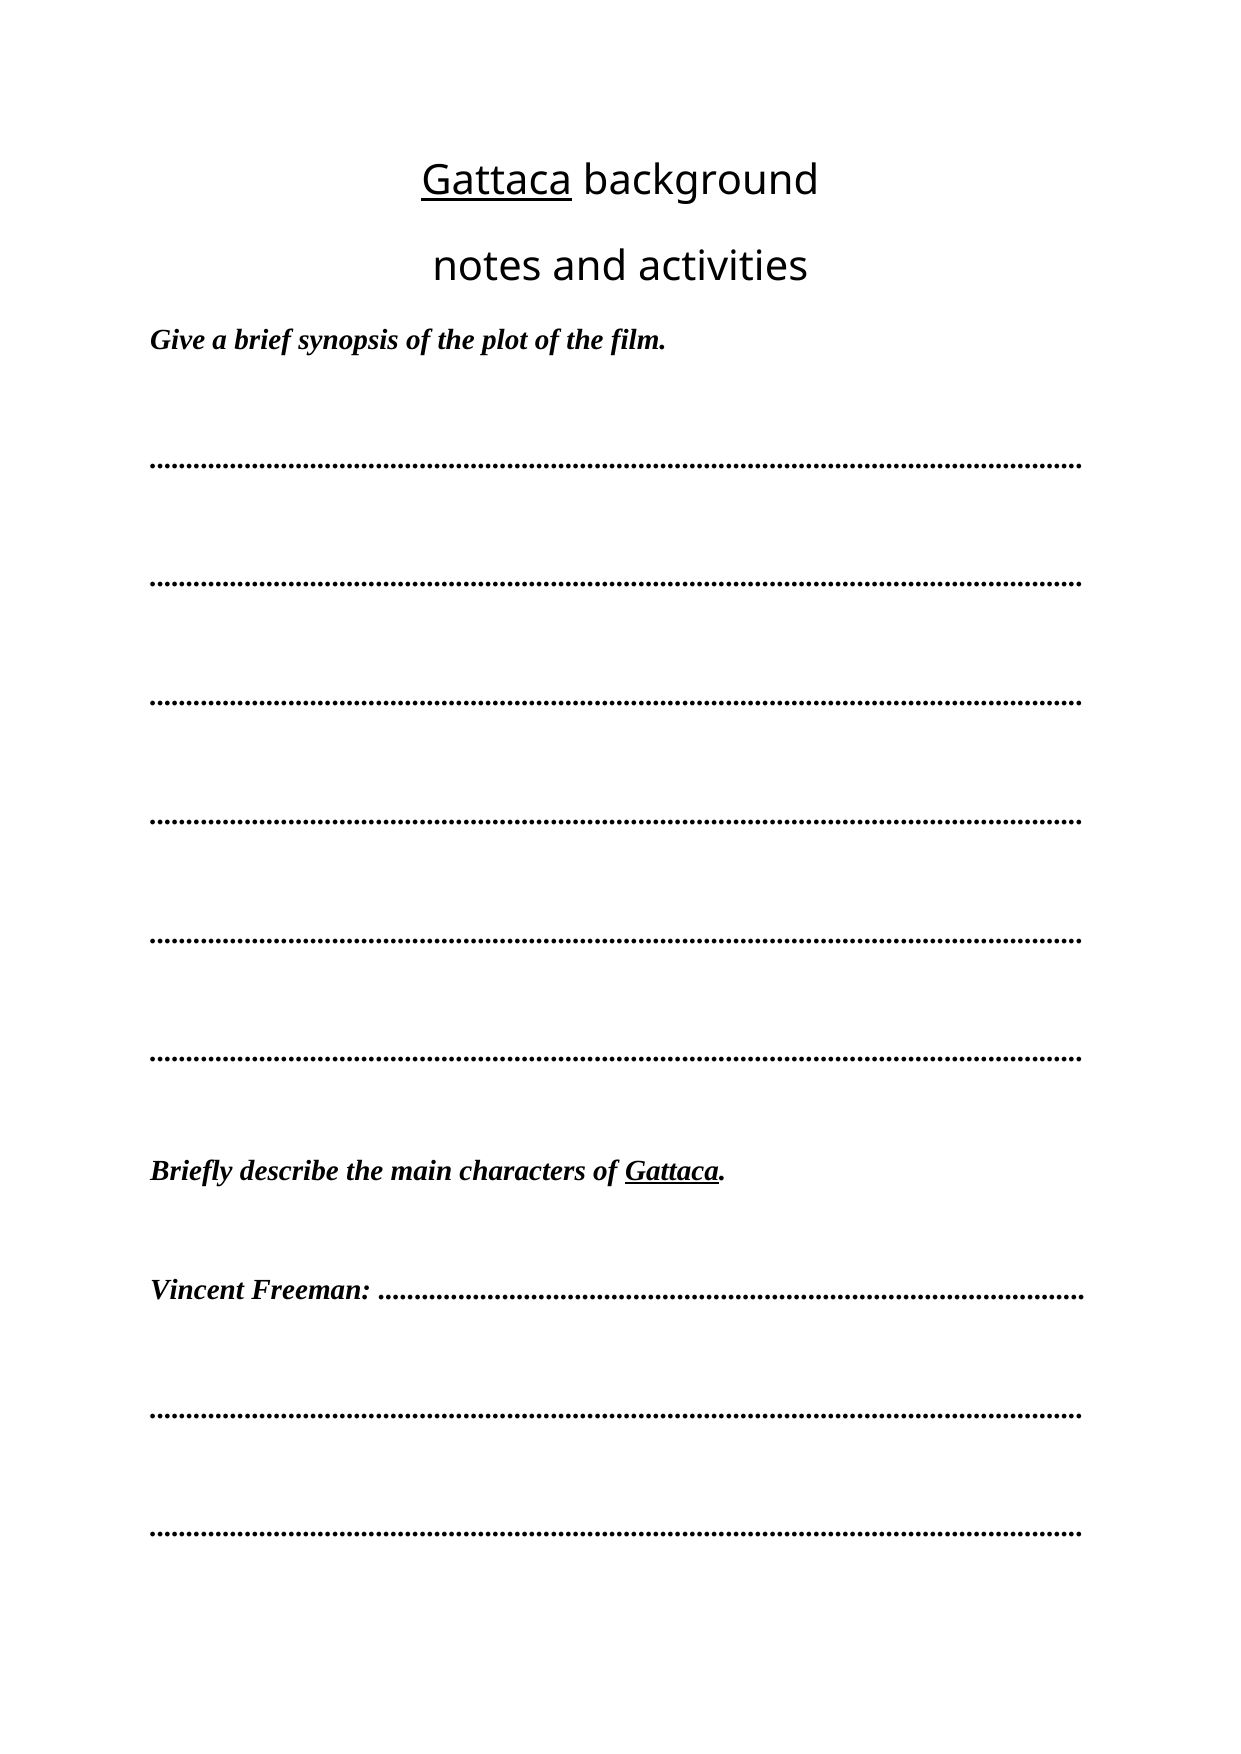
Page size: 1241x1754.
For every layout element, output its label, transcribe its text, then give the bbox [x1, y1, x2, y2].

text ................................................................................................................................ [150, 678, 1090, 712]
text ................................................................................................................................ [150, 441, 1090, 474]
text ................................................................................................................................ [150, 1034, 1090, 1068]
text ................................................................................................................................ [150, 559, 1090, 593]
text Give a brief synopsis of the plot of the film. [150, 322, 1090, 356]
text Gattaca background [150, 150, 1090, 207]
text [150, 1509, 1090, 1543]
text Vincent Freeman: ................................................................................................. [150, 1272, 1090, 1306]
text ................................................................................................................................ [150, 916, 1090, 949]
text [150, 1391, 1090, 1424]
text ................................................................................................................................ [150, 797, 1090, 831]
text Briefly describe the main characters of Gattaca. [150, 1153, 1090, 1187]
text notes and activities [150, 236, 1090, 293]
